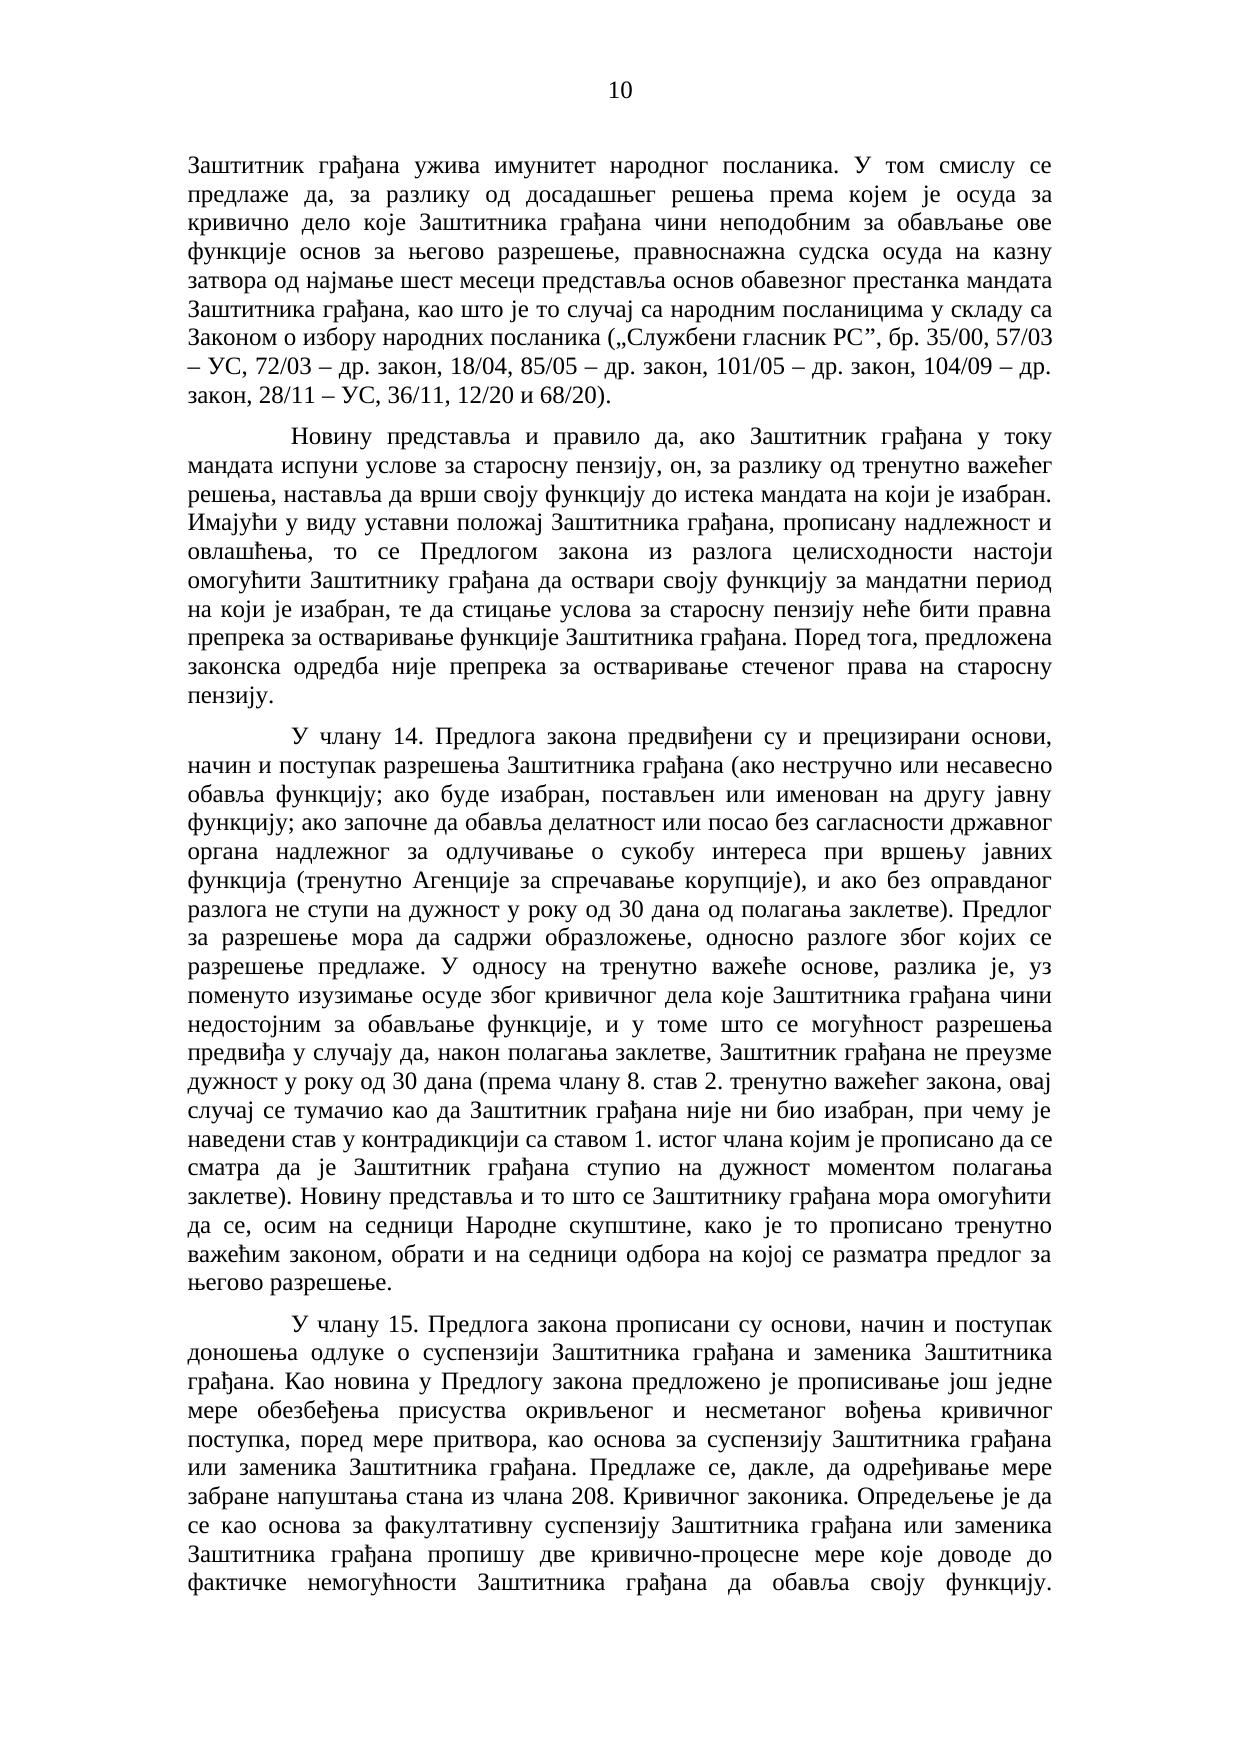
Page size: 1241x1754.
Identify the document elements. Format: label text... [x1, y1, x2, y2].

text У члану 14. Предлога закона предвиђени су и прецизирани основи, начин и поступак разрешења Заштитника грађана (ако нестручно или несавесно обавља функцију; ако буде изабран, постављен или именован на другу јавну функцију; ако започне да обавља делатност или посао без сагласности државног органа надлежног за одлучивање о сукобу интереса при вршењу јавних функција (тренутно Агенције за спречавање корупције), и ако без оправданог разлога не ступи на дужност у року од 30 дана од полагања заклетве). Предлог за разрешење мора да садржи образложење, односно разлоге због којих се разрешење предлаже. У односу на тренутно важеће основе, разлика је, уз поменуто изузимање осуде због кривичног дела које Заштитника грађана чини недостојним за обављање функције, и у томе што се могућност разрешења предвиђа у случају да, након полагања заклетве, Заштитник грађана не преузме дужност у року од 30 дана (према члану 8. став 2. тренутно важећег закона, овај случај се тумачио као да Заштитник грађана није ни био изабран, при чему је наведени став у контрадикцији са ставом 1. истог члана којим је прописано да се сматра да је Заштитник грађана ступио на дужност моментом полагања заклетве). Новину представља и то што се Заштитнику грађана мора омогућити да се, осим на седници Народне скупштине, како је то прописано тренутно важећим законом, обрати и на седници одбора на којој се разматра предлог за његово разрешење. [187, 721, 1053, 1296]
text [187, 1309, 1053, 1596]
text Новину представља и правило да, ако Заштитник грађана у току мандата испуни услове за старосну пензију, он, за разлику од тренутно важећег решења, наставља да врши своју функцију до истека мандата на који је изабран. Имајући у виду уставни положај Заштитника грађана, прописану надлежност и овлашћења, то се Предлогом закона из разлога целисходности настоји омогућити Заштитнику грађана да оствари своју функцију за мандатни период на који је изабран, те да стицање услова за старосну пензију неће бити правна препрека за остваривање функције Заштитника грађана. Поред тога, предложена законска одредба није препрека за остваривање стеченог права на старосну пензију. [187, 421, 1053, 709]
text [187, 150, 1053, 409]
